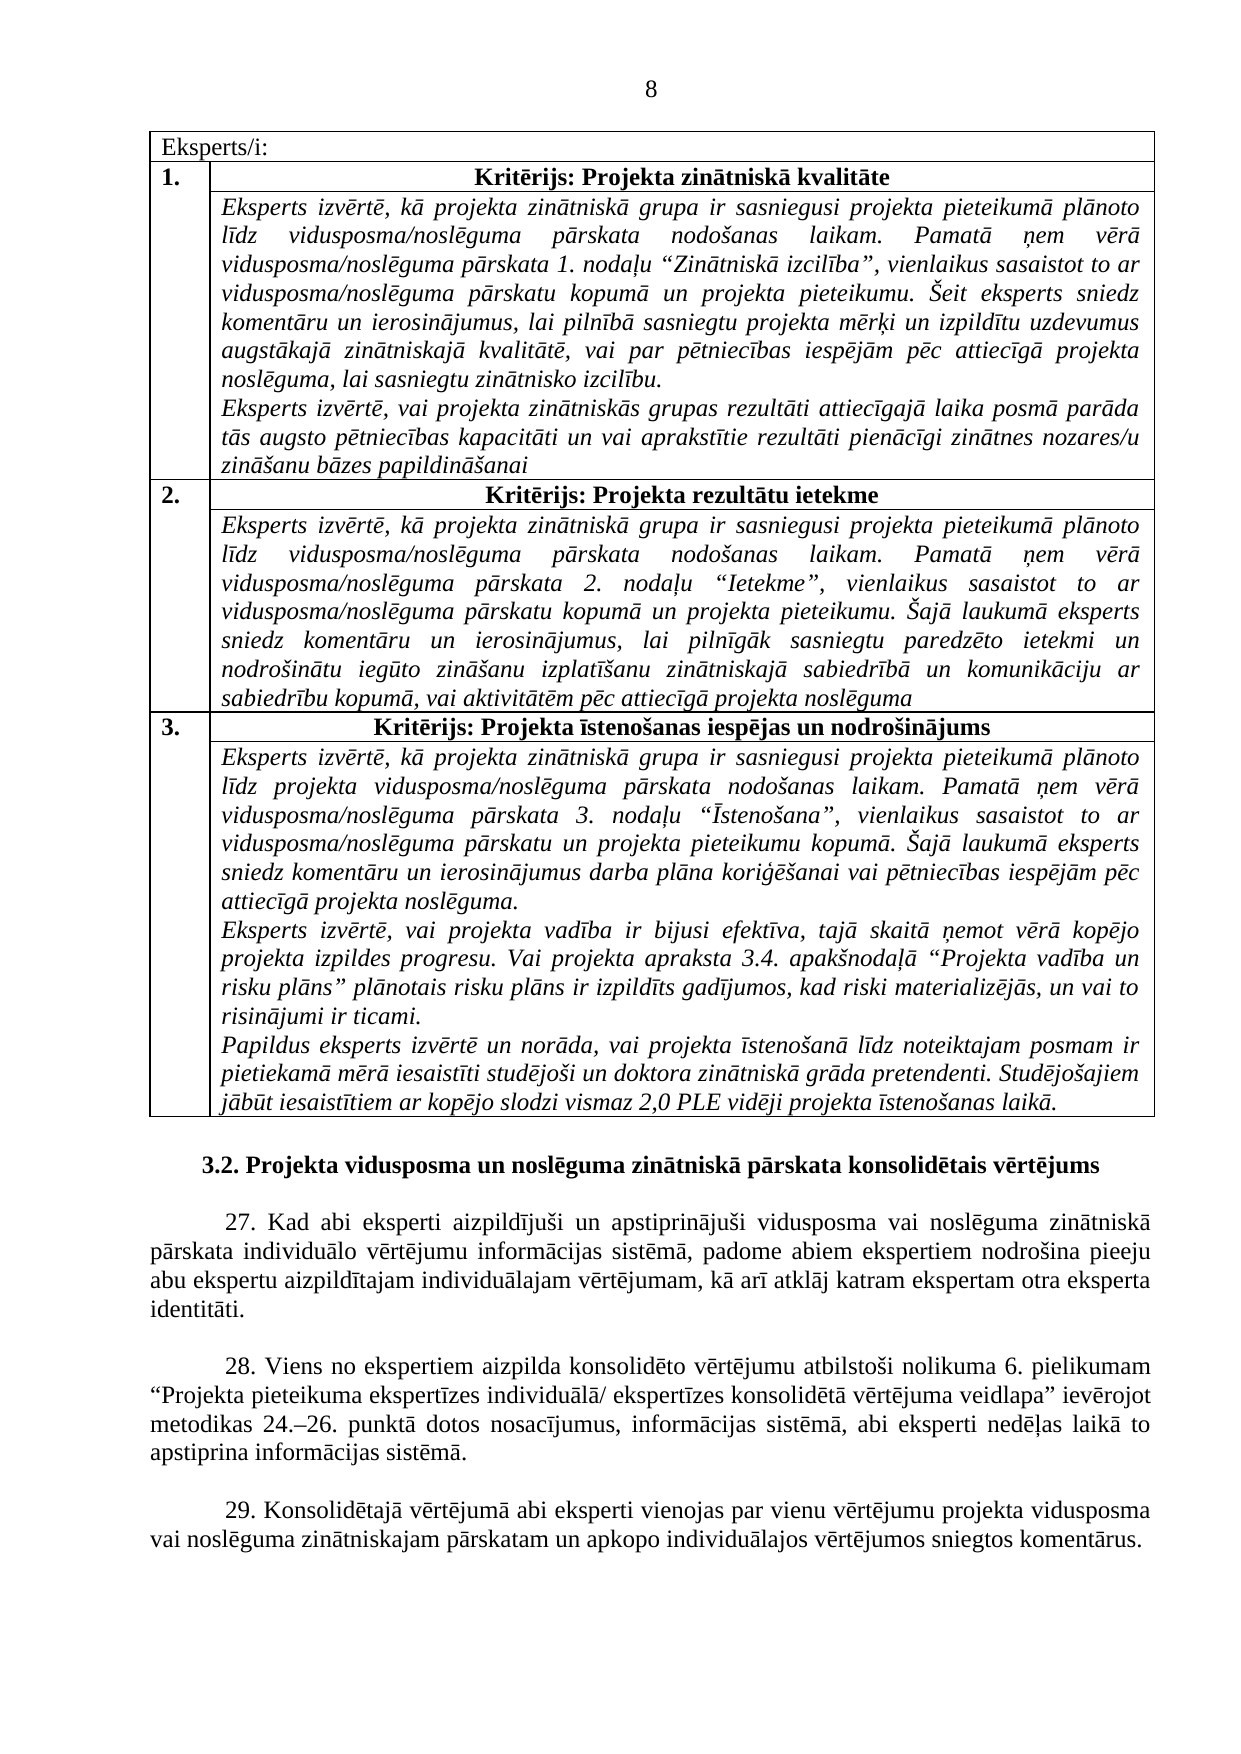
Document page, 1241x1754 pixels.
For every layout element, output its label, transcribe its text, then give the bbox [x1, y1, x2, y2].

table_cell Kritērijs: Projekta rezultātu ietekme [211, 480, 1154, 509]
text 28. Viens no ekspertiem aizpilda konsolidēto vērtējumu atbilstoši nolikuma 6. pielikumam “Projekta pieteikuma ekspertīzes individuālā/ ekspertīzes konsolidētā vērtējuma veidlapa” ievērojot metodikas 24.–26. punktā dotos nosacījumus, informācijas sistēmā, abi eksperti nedēļas laikā to apstiprina informācijas sistēmā. [150, 1351, 1152, 1466]
table_cell Eksperts izvērtē, kā projekta zinātniskā grupa ir sasniegusi projekta pieteikumā plānoto līdz projekta vidusposma/noslēguma pārskata nodošanas laikam. Pamatā ņem vērā vidusposma/noslēguma pārskata 3. nodaļu “Īstenošana”, vienlaikus sasaistot to ar vidusposma/noslēguma pārskatu un projekta pieteikumu kopumā. Šajā laukumā eksperts sniedz komentāru un ierosinājumus darba plāna koriģēšanai vai pētniecības iespējām pēc attiecīgā projekta noslēguma. Eksperts izvērtē, vai projekta vadība ir bijusi efektīva, tajā skaitā ņemot vērā kopējo projekta izpildes progresu. Vai projekta apraksta 3.4. apakšnodaļā “Projekta vadība un risku plāns” plānotais risku plāns ir izpildīts gadījumos, kad riski materializējās, un vai to risinājumi ir ticami. Papildus eksperts izvērtē un norāda, vai projekta īstenošanā līdz noteiktajam posmam ir pietiekamā mērā iesaistīti studējoši un doktora zinātniskā grāda pretendenti. Studējošajiem jābūt iesaistītiem ar kopējo slodzi vismaz 2,0 PLE vidēji projekta īstenošanas laikā. [211, 742, 1154, 1116]
table_cell Eksperts izvērtē, kā projekta zinātniskā grupa ir sasniegusi projekta pieteikumā plānoto līdz vidusposma/noslēguma pārskata nodošanas laikam. Pamatā ņem vērā vidusposma/noslēguma pārskata 2. nodaļu “Ietekme”, vienlaikus sasaistot to ar vidusposma/noslēguma pārskatu kopumā un projekta pieteikumu. Šajā laukumā eksperts sniedz komentāru un ierosinājumus, lai pilnīgāk sasniegtu paredzēto ietekmi un nodrošinātu iegūto zināšanu izplatīšanu zinātniskajā sabiedrībā un komunikāciju ar sabiedrību kopumā, vai aktivitātēm pēc attiecīgā projekta noslēguma [211, 510, 1154, 711]
subtitle 3.2. Projekta vidusposma un noslēguma zinātniskā pārskata konsolidētais vērtējums [150, 1150, 1152, 1179]
table_cell 1. [151, 162, 209, 479]
table_cell Kritērijs: Projekta zinātniskā kvalitāte [211, 162, 1154, 191]
table_cell Kritērijs: Projekta īstenošanas iespējas un nodrošinājums [211, 713, 1154, 741]
list 27. Kad abi eksperti aizpildījuši un apstiprinājuši vidusposma vai noslēguma zinātniskā pārskata individuālo vērtējumu informācijas sistēmā, padome abiem ekspertiem nodrošina pieeju abu ekspertu aizpildītajam individuālajam vērtējumam, kā arī atklāj katram ekspertam otra eksperta identitāti. [150, 1207, 1152, 1322]
table_cell 2. [151, 480, 209, 711]
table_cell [151, 132, 1154, 161]
table_cell Eksperts izvērtē, kā projekta zinātniskā grupa ir sasniegusi projekta pieteikumā plānoto līdz vidusposma/noslēguma pārskata nodošanas laikam. Pamatā ņem vērā vidusposma/noslēguma pārskata 1. nodaļu “Zinātniskā izcilība”, vienlaikus sasaistot to ar vidusposma/noslēguma pārskatu kopumā un projekta pieteikumu. Šeit eksperts sniedz komentāru un ierosinājumus, lai pilnībā sasniegtu projekta mērķi un izpildītu uzdevumus augstākajā zinātniskajā kvalitātē, vai par pētniecības iespējām pēc attiecīgā projekta noslēguma, lai sasniegtu zinātnisko izcilību. Eksperts izvērtē, vai projekta zinātniskās grupas rezultāti attiecīgajā laika posmā parāda tās augsto pētniecības kapacitāti un vai aprakstītie rezultāti pienācīgi zinātnes nozares/u zināšanu bāzes papildināšanai [211, 192, 1154, 479]
list 29. Konsolidētajā vērtējumā abi eksperti vienojas par vienu vērtējumu projekta vidusposma vai noslēguma zinātniskajam pārskatam un apkopo individuālajos vērtējumos sniegtos komentārus. [150, 1495, 1152, 1552]
table_cell 3. [151, 713, 209, 1116]
